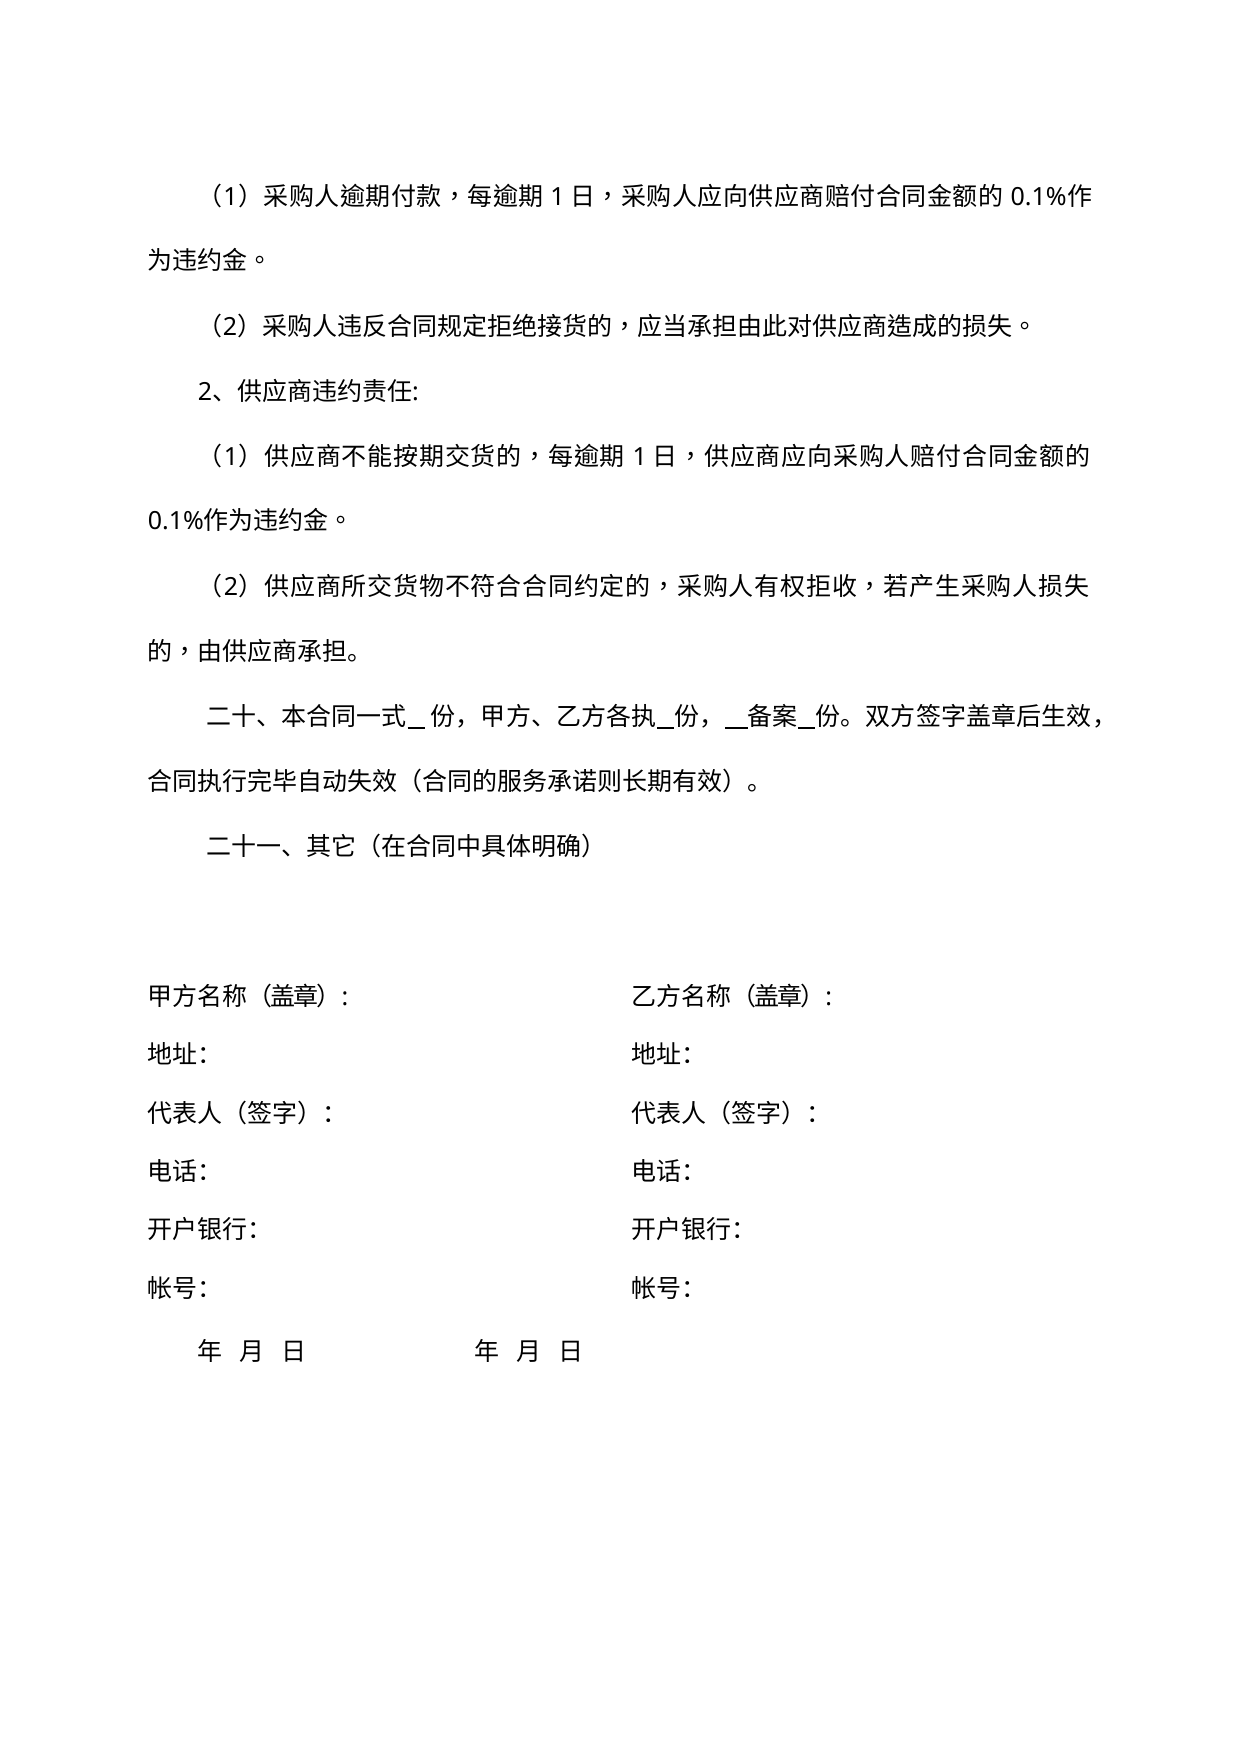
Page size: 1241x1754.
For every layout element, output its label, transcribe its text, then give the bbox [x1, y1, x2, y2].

text （2）采购人违反合同规定拒绝接货的，应当承担由此对供应商造成的损失。 [148, 292, 1093, 357]
text （1）采购人逾期付款，每逾期1日，采购人应向供应商赔付合同金额的0.1%作为违约金。 [148, 162, 1093, 292]
text 年 月 日 年 月 日 [148, 1317, 1093, 1382]
text 二十、本合同一式 份，甲方、乙方各执 份， 备案 份。双方签字盖章后生效，合同执行完毕自动失效（合同的服务承诺则长期有效）。 [148, 682, 1093, 812]
table_header 乙方名称（盖章）: 地址： 代表人（签字）： 电话： 开户银行： 帐号： [620, 955, 1104, 1304]
text 二十一、其它（在合同中具体明确） [148, 812, 1093, 877]
text 2、供应商违约责任: [148, 357, 1093, 422]
text （2）供应商所交货物不符合合同约定的，采购人有权拒收，若产生采购人损失的，由供应商承担。 [148, 552, 1093, 682]
text （1）供应商不能按期交货的，每逾期1日，供应商应向采购人赔付合同金额的0.1%作为违约金。 [148, 422, 1093, 552]
table_header 甲方名称（盖章）: 地址： 代表人（签字）： 电话： 开户银行： 帐号： [136, 955, 620, 1304]
